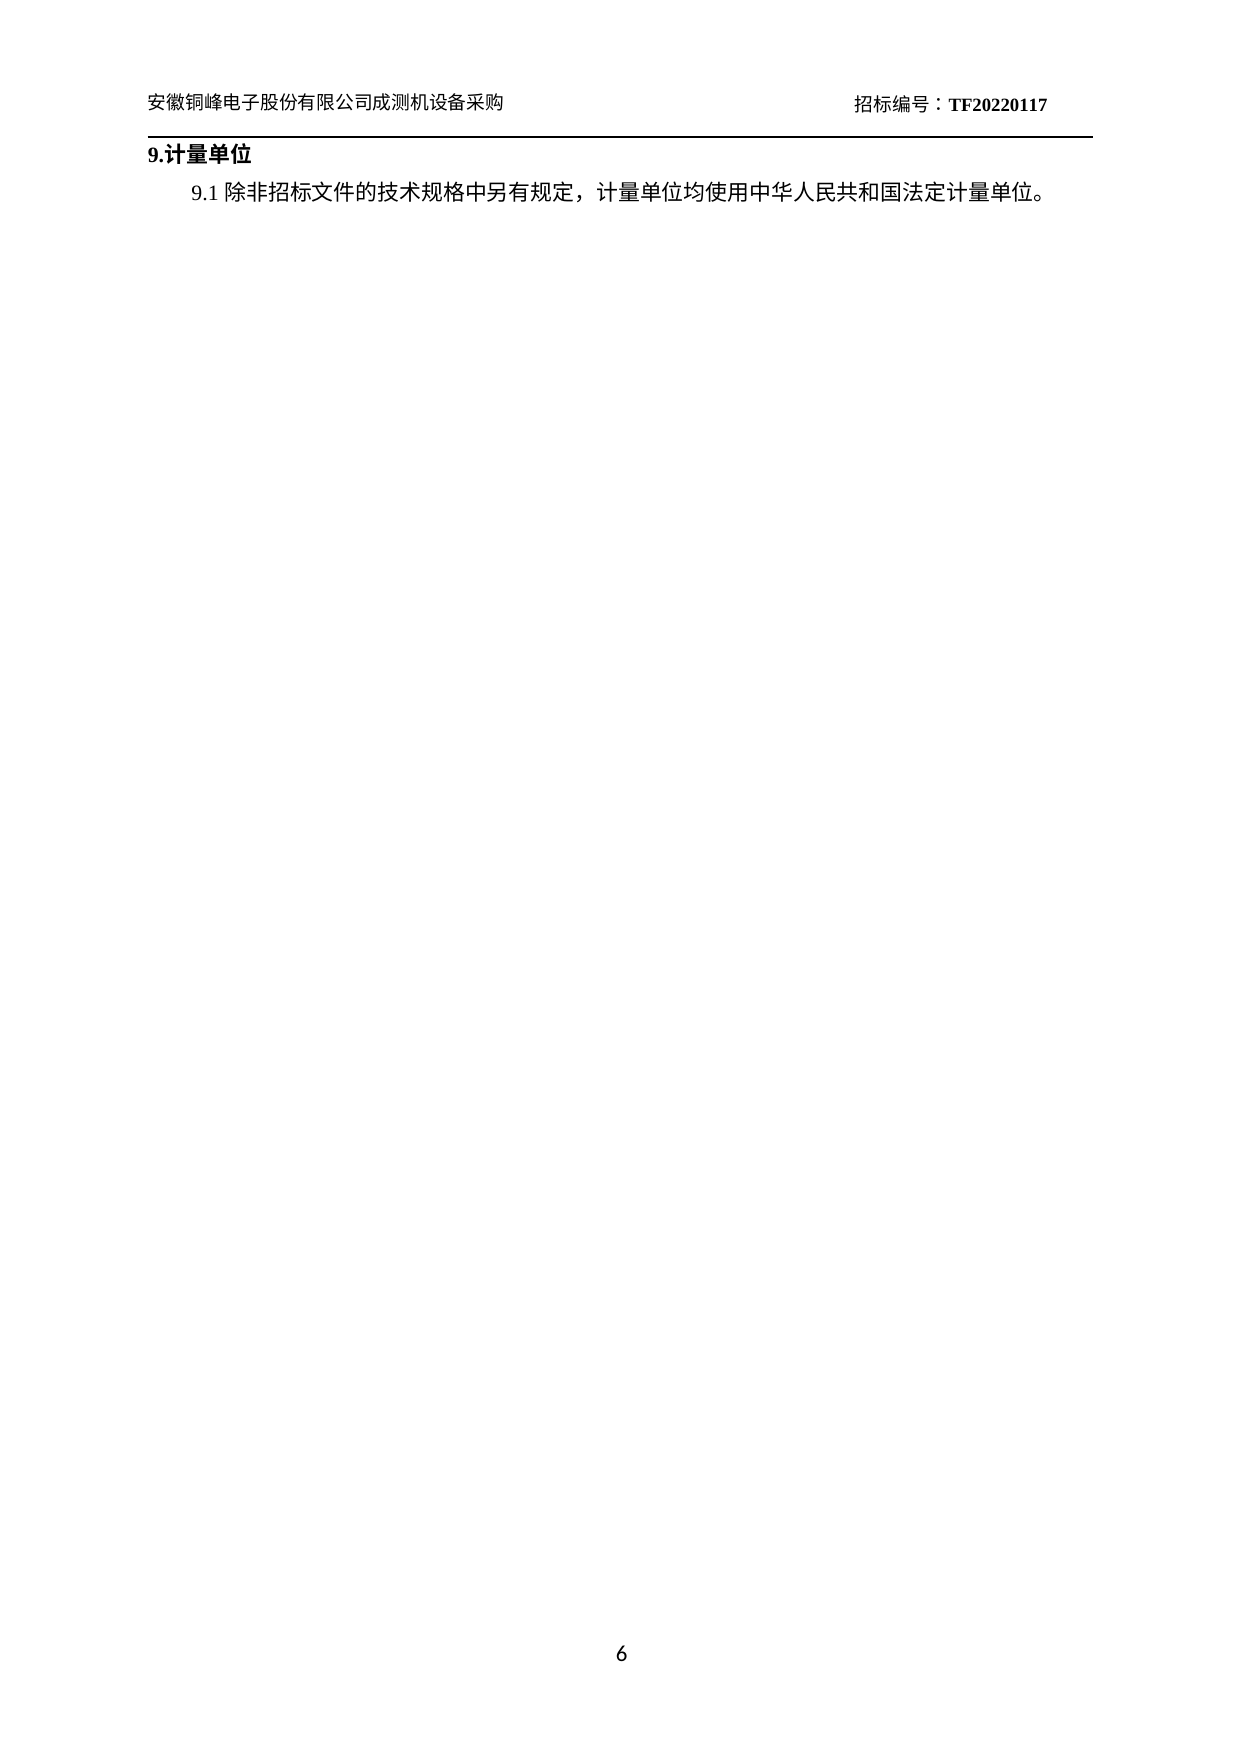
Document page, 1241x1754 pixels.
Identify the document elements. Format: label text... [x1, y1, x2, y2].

subtitle 9.计量单位 [148, 137, 979, 169]
text 9.1 除非招标文件的技术规格中另有规定，计量单位均使用中华人民共和国法定计量单位。 [190, 175, 1056, 207]
